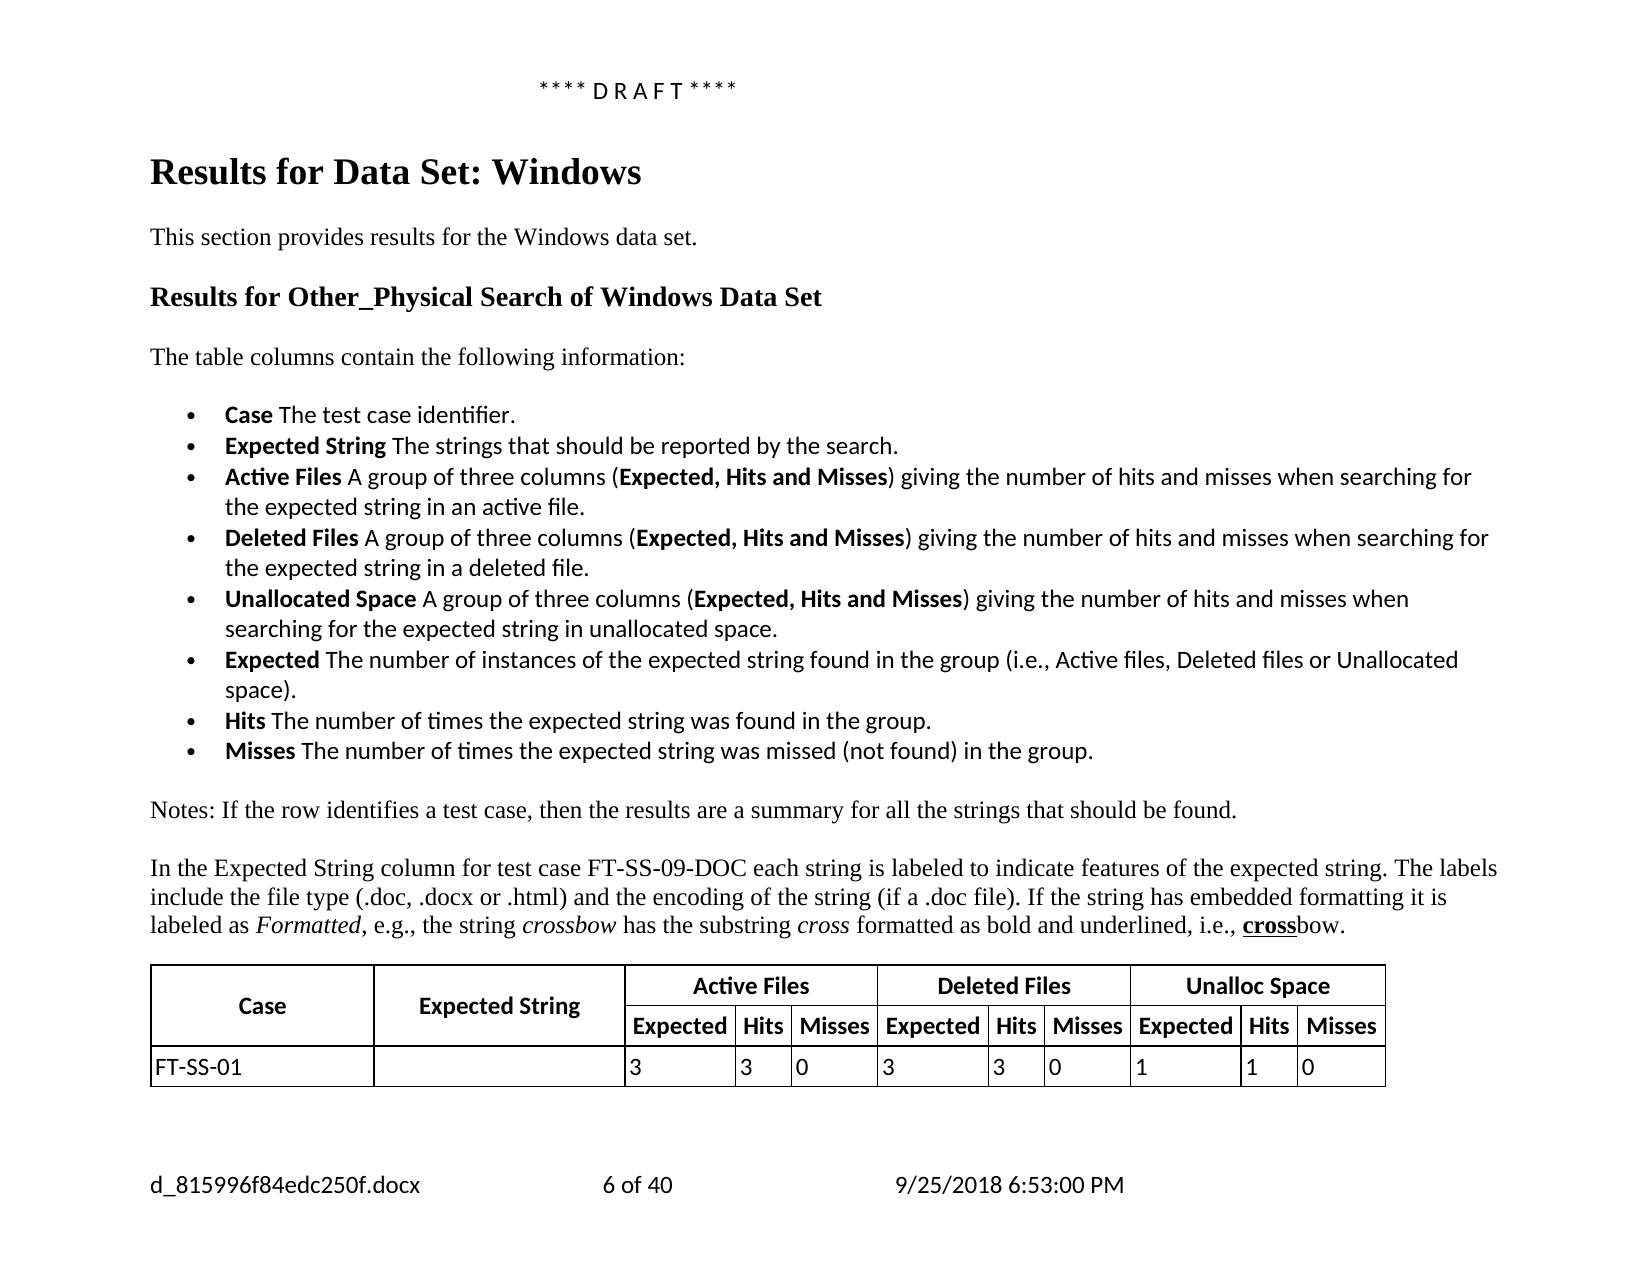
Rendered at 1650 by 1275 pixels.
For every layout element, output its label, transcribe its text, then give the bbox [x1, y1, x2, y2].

table_header Active Files [626, 966, 877, 1005]
table_cell Misses [1298, 1006, 1385, 1045]
table_header Expected String [375, 966, 624, 1045]
table_cell Expected [626, 1006, 735, 1045]
table_cell Hits [736, 1006, 791, 1045]
table_cell 3 [878, 1047, 988, 1086]
table_cell Misses [1045, 1006, 1130, 1045]
table_header Case [152, 966, 373, 1045]
table_header Deleted Files [878, 966, 1130, 1005]
text In the Expected String column for test case FT-SS-09-DOC each string is labeled to indicate features of the expected string. The labels include the file type (.doc, .docx or .html) and the encoding of the string (if a .doc file). If the string has embedded formatting it is labeled as Formatted, e.g., the string crossbow has the substring cross formatted as bold and underlined, i.e., crossbow. [150, 853, 1500, 939]
table_cell 1 [1242, 1047, 1297, 1086]
list Active Files A group of three columns (Expected, Hits and Misses) giving the number of hits and misses when searching for the expected string in an active file. [187, 461, 1500, 522]
list Expected String The strings that should be reported by the search. [187, 430, 1500, 461]
table_cell [375, 1047, 624, 1086]
table_cell 3 [989, 1047, 1044, 1086]
table_cell 0 [792, 1047, 877, 1086]
table_header Unalloc Space [1131, 966, 1385, 1005]
list Unallocated Space A group of three columns (Expected, Hits and Misses) giving the number of hits and misses when searching for the expected string in unallocated space. [187, 583, 1500, 644]
table_cell 1 [1131, 1047, 1240, 1086]
table_cell 0 [1298, 1047, 1385, 1086]
table_cell FT-SS-01 [152, 1047, 373, 1086]
list Misses The number of times the expected string was missed (not found) in the group. [187, 735, 1500, 766]
subtitle Results for Other_Physical Search of Windows Data Set [150, 280, 1500, 313]
table_cell 3 [736, 1047, 791, 1086]
table_cell 3 [626, 1047, 735, 1086]
table_cell Expected [878, 1006, 988, 1045]
list Deleted Files A group of three columns (Expected, Hits and Misses) giving the number of hits and misses when searching for the expected string in a deleted file. [187, 522, 1500, 583]
table_cell 0 [1045, 1047, 1130, 1086]
table_cell Hits [989, 1006, 1044, 1045]
table_cell Hits [1242, 1006, 1297, 1045]
text This section provides results for the Windows data set. [150, 222, 1500, 251]
list Case The test case identifier. [187, 400, 1500, 430]
list Hits The number of times the expected string was found in the group. [187, 705, 1500, 735]
table_cell Expected [1131, 1006, 1240, 1045]
text Notes: If the row identifies a test case, then the results are a summary for all the strings that should be found. [150, 795, 1500, 824]
list Expected The number of instances of the expected string found in the group (i.e., Active files, Deleted files or Unallocated space). [187, 644, 1500, 705]
table_cell Misses [792, 1006, 877, 1045]
subtitle Results for Data Set: Windows [150, 150, 1500, 193]
text The table columns contain the following information: [150, 342, 1500, 371]
